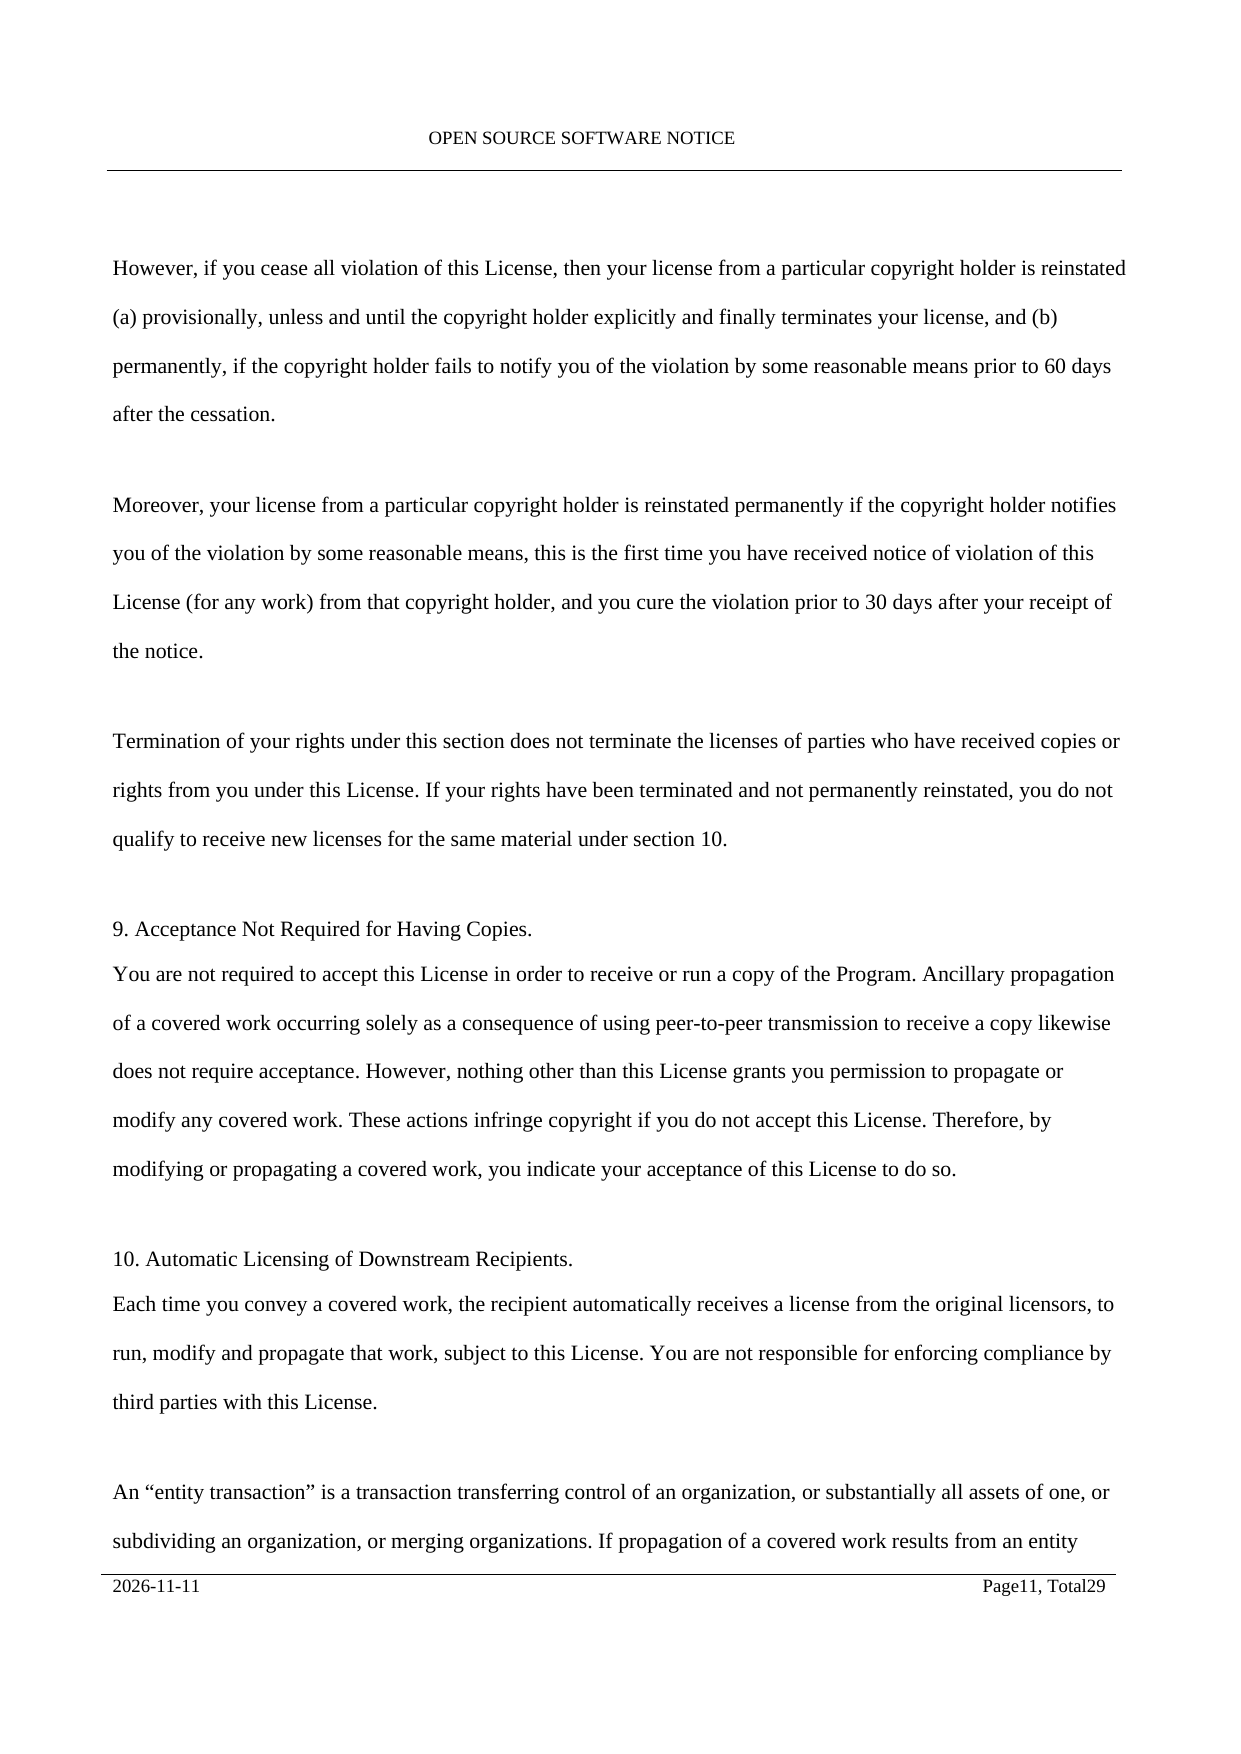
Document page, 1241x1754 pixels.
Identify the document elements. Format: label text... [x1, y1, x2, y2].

text 10. Automatic Licensing of Downstream Recipients. [112, 1242, 1128, 1275]
text Termination of your rights under this section does not terminate the licenses of parties who have received copies or rights from you under this License. If your rights have been terminated and not permanently reinstated, you do not qualify to receive new licenses for the same material under section 10. [112, 724, 1128, 854]
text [112, 1475, 1128, 1556]
text Each time you convey a covered work, the recipient automatically receives a license from the original licensors, to run, modify and propagate that work, subject to this License. You are not responsible for enforcing compliance by third parties with this License. [112, 1287, 1128, 1417]
text You are not required to accept this License in order to receive or run a copy of the Program. Ancillary propagation of a covered work occurring solely as a consequence of using peer-to-peer transmission to receive a copy likewise does not require acceptance. However, nothing other than this License grants you permission to propagate or modify any covered work. These actions infringe copyright if you do not accept this License. Therefore, by modifying or propagating a covered work, you indicate your acceptance of this License to do so. [112, 957, 1128, 1185]
text 9. Acceptance Not Required for Having Copies. [112, 912, 1128, 944]
text Moreover, your license from a particular copyright holder is reinstated permanently if the copyright holder notifies you of the violation by some reasonable means, this is the first time you have received notice of violation of this License (for any work) from that copyright holder, and you cure the violation prior to 30 days after your receipt of the notice. [112, 488, 1128, 667]
text However, if you cease all violation of this License, then your license from a particular copyright holder is reinstated (a) provisionally, unless and until the copyright holder explicitly and finally terminates your license, and (b) permanently, if the copyright holder fails to notify you of the violation by some reasonable means prior to 60 days after the cessation. [112, 251, 1128, 430]
